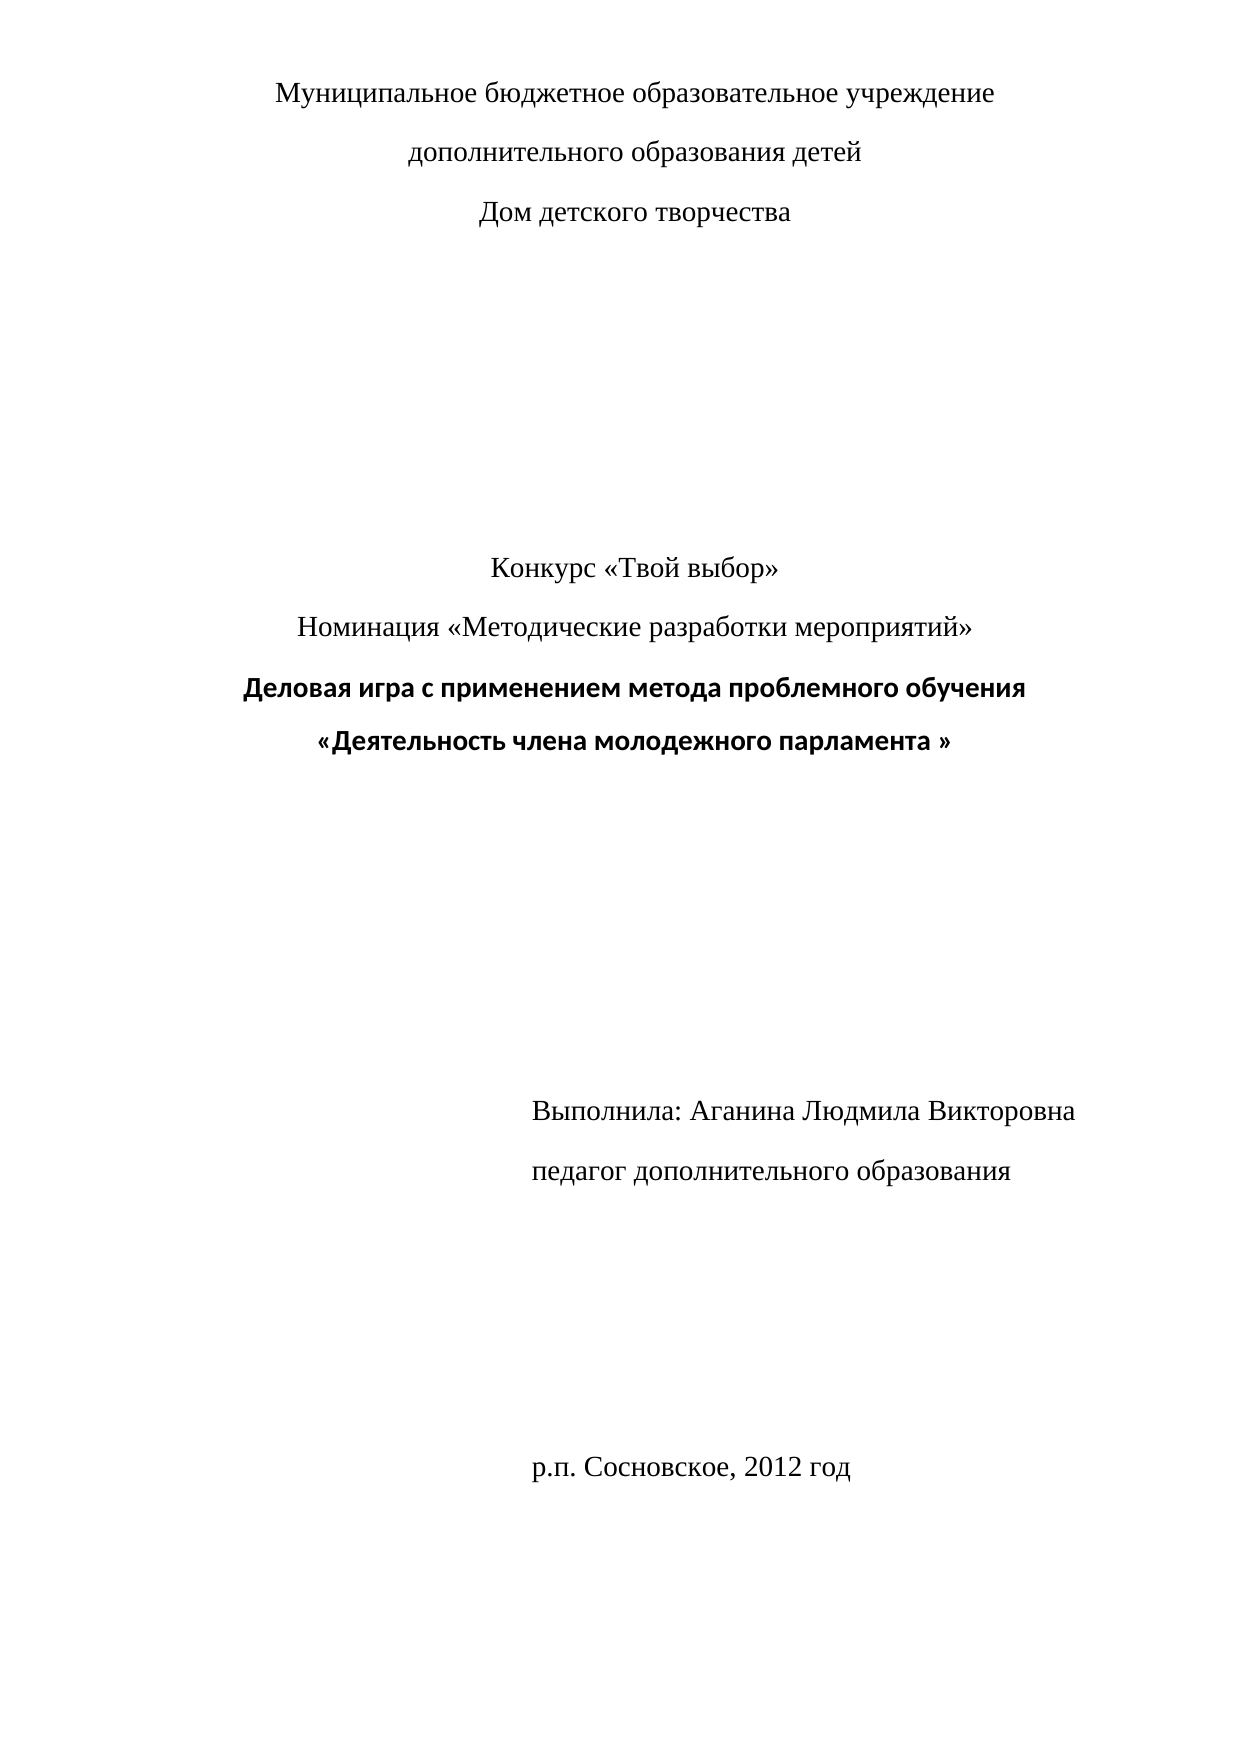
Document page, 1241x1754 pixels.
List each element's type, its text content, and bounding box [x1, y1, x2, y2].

text Конкурс «Твой выбор» [162, 550, 1107, 583]
text Деловая игра с применением метода проблемного обучения «Деятельность члена молодежного парламента » [162, 669, 1107, 758]
text Муниципальное бюджетное образовательное учреждение [162, 75, 1107, 108]
text Дом детского творчества [162, 194, 1107, 227]
text р.п. Сосновское, 2012 год [532, 1449, 1107, 1483]
text педагог дополнительного образования [532, 1153, 1107, 1186]
text Номинация «Методические разработки мероприятий» [162, 609, 1107, 643]
text дополнительного образования детей [162, 134, 1107, 168]
text Выполнила: Аганина Людмила Викторовна [532, 1093, 1107, 1127]
